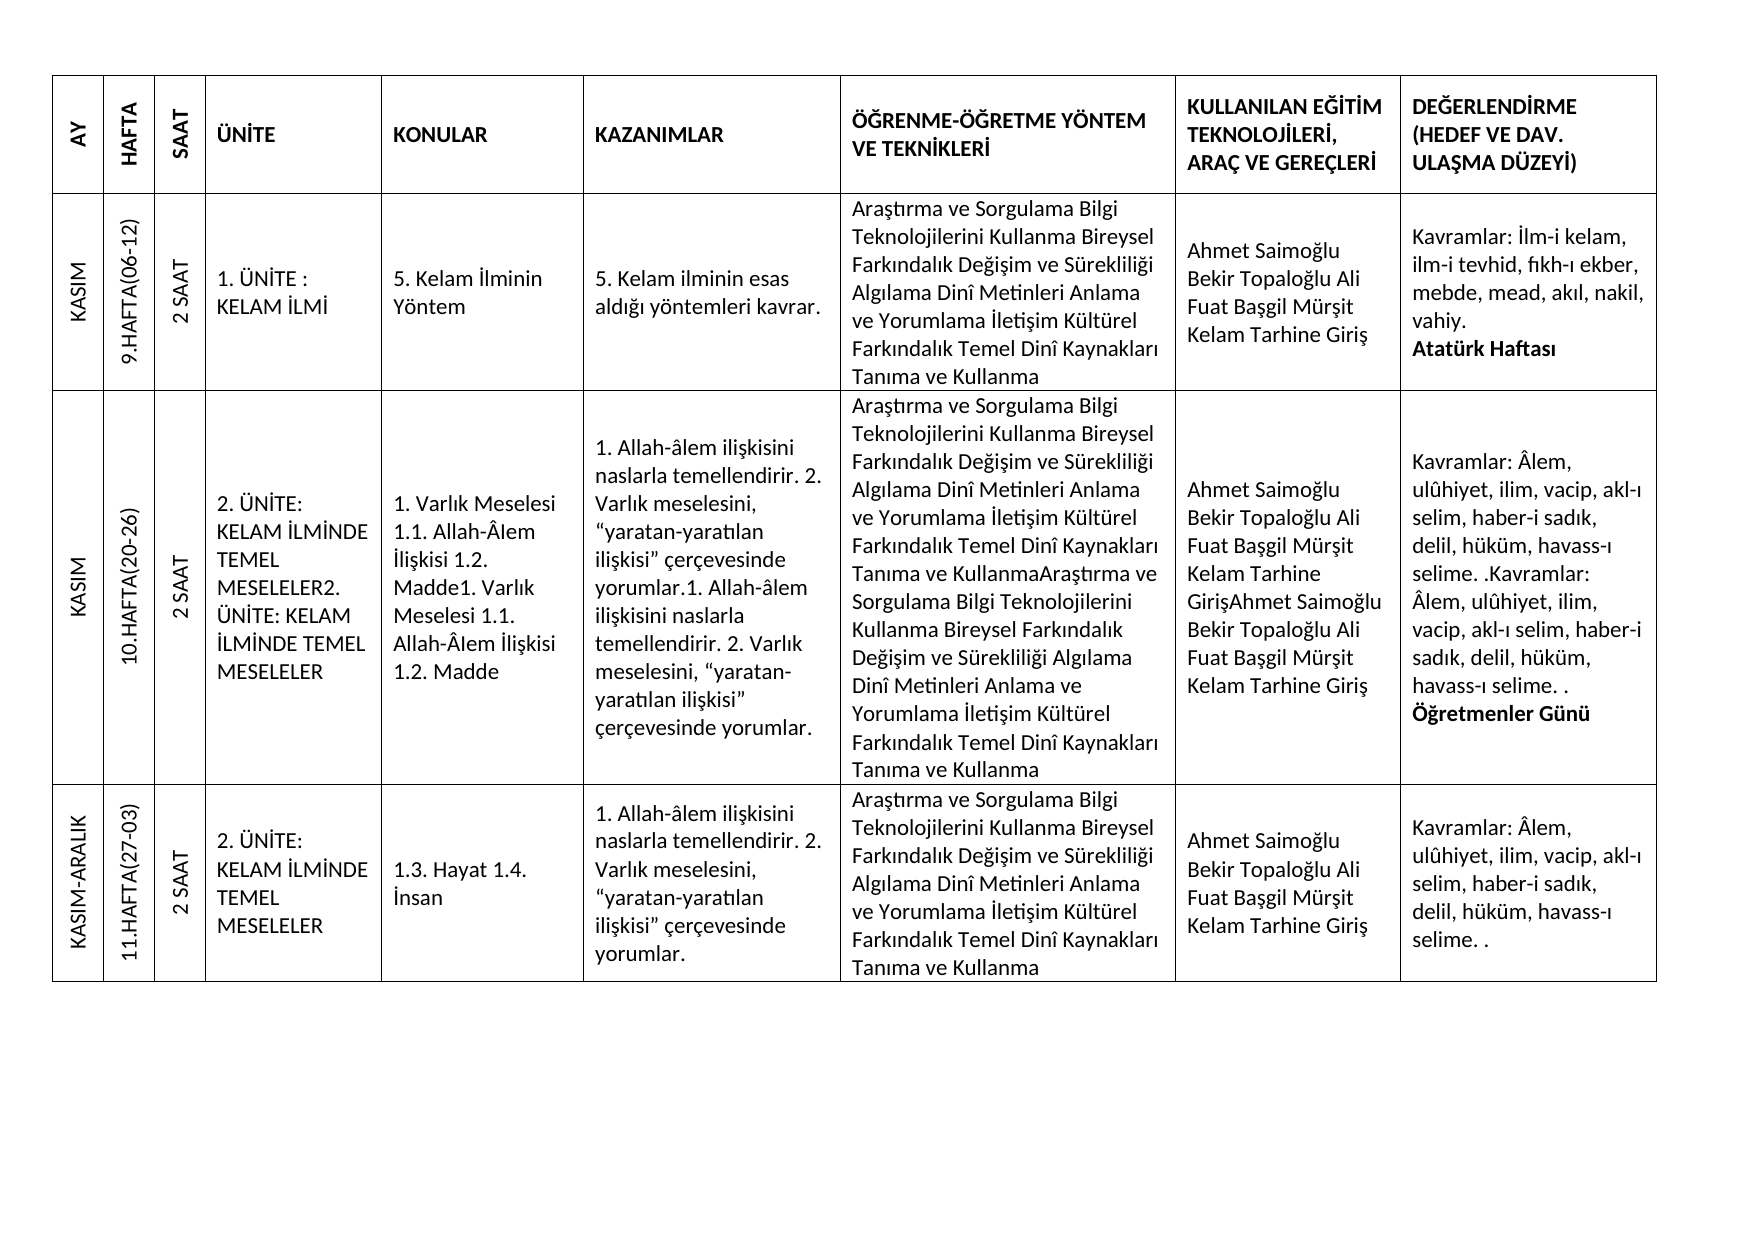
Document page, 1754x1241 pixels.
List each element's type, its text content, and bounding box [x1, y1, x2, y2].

table_cell 2 SAAT [155, 194, 205, 390]
table_cell 10.HAFTA(20-26) [104, 391, 154, 784]
table_header SAAT [155, 76, 205, 193]
table_header KONULAR [382, 76, 583, 193]
table_cell 1. Allah-âlem ilişkisini naslarla temellendirir. 2. Varlık meselesini, “yaratan-yaratılan ilişkisi” çerçevesinde yorumlar. [584, 785, 840, 981]
table_cell Ahmet Saimoğlu Bekir Topaloğlu Ali Fuat Başgil Mürşit Kelam Tarhine Giriş [1176, 785, 1400, 981]
table_cell 11.HAFTA(27-03) [104, 785, 154, 981]
table_cell 2 SAAT [155, 391, 205, 784]
table_header ÜNİTE [206, 76, 381, 193]
table_cell Kavramlar: Âlem, ulûhiyet, ilim, vacip, akl-ı selim, haber-i sadık, delil, hüküm, havass-ı selime. .Kavramlar: Âlem, ulûhiyet, ilim, vacip, akl-ı selim, haber-i sadık, delil, hüküm, havass-ı selime. . Öğretmenler Günü [1401, 391, 1656, 784]
table_header AY [53, 76, 103, 193]
table_cell 1.3. Hayat 1.4. İnsan [382, 785, 583, 981]
table_cell 2. ÜNİTE: KELAM İLMİNDE TEMEL MESELELER2. ÜNİTE: KELAM İLMİNDE TEMEL MESELELER [206, 391, 381, 784]
table_header HAFTA [104, 76, 154, 193]
table_cell Kavramlar: İlm-i kelam, ilm-i tevhid, fıkh-ı ekber, mebde, mead, akıl, nakil, vahiy. Atatürk Haftası [1401, 194, 1656, 390]
table_cell 9.HAFTA(06-12) [104, 194, 154, 390]
table_cell KASIM [53, 391, 103, 784]
table_cell Ahmet Saimoğlu Bekir Topaloğlu Ali Fuat Başgil Mürşit Kelam Tarhine GirişAhmet Saimoğlu Bekir Topaloğlu Ali Fuat Başgil Mürşit Kelam Tarhine Giriş [1176, 391, 1400, 784]
table_cell 1. Allah-âlem ilişkisini naslarla temellendirir. 2. Varlık meselesini, “yaratan-yaratılan ilişkisi” çerçevesinde yorumlar.1. Allah-âlem ilişkisini naslarla temellendirir. 2. Varlık meselesini, “yaratan-yaratılan ilişkisi” çerçevesinde yorumlar. [584, 391, 840, 784]
table_cell 2 SAAT [155, 785, 205, 981]
table_cell KASIM [53, 194, 103, 390]
table_cell KASIM-ARALIK [53, 785, 103, 981]
table_cell 1. Varlık Meselesi 1.1. Allah-ÂIem İlişkisi 1.2. Madde1. Varlık Meselesi 1.1. Allah-ÂIem İlişkisi 1.2. Madde [382, 391, 583, 784]
table_cell 1. ÜNİTE : KELAM İLMİ [206, 194, 381, 390]
table_cell Araştırma ve Sorgulama Bilgi Teknolojilerini Kullanma Bireysel Farkındalık Değişim ve Sürekliliği Algılama Dinî Metinleri Anlama ve Yorumlama İletişim Kültürel Farkındalık Temel Dinî Kaynakları Tanıma ve KullanmaAraştırma ve Sorgulama Bilgi Teknolojilerini Kullanma Bireysel Farkındalık Değişim ve Sürekliliği Algılama Dinî Metinleri Anlama ve Yorumlama İletişim Kültürel Farkındalık Temel Dinî Kaynakları Tanıma ve Kullanma [841, 391, 1175, 784]
table_header ÖĞRENME-ÖĞRETME YÖNTEM VE TEKNİKLERİ [841, 76, 1175, 193]
table_header KAZANIMLAR [584, 76, 840, 193]
table_header DEĞERLENDİRME (HEDEF VE DAV. ULAŞMA DÜZEYİ) [1401, 76, 1656, 193]
table_header KULLANILAN EĞİTİM TEKNOLOJİLERİ, ARAÇ VE GEREÇLERİ [1176, 76, 1400, 193]
table_cell Kavramlar: Âlem, ulûhiyet, ilim, vacip, akl-ı selim, haber-i sadık, delil, hüküm, havass-ı selime. . [1401, 785, 1656, 981]
table_cell Ahmet Saimoğlu Bekir Topaloğlu Ali Fuat Başgil Mürşit Kelam Tarhine Giriş [1176, 194, 1400, 390]
table_cell 5. Kelam İlminin Yöntem [382, 194, 583, 390]
table_cell 2. ÜNİTE: KELAM İLMİNDE TEMEL MESELELER [206, 785, 381, 981]
table_cell 5. Kelam ilminin esas aldığı yöntemleri kavrar. [584, 194, 840, 390]
